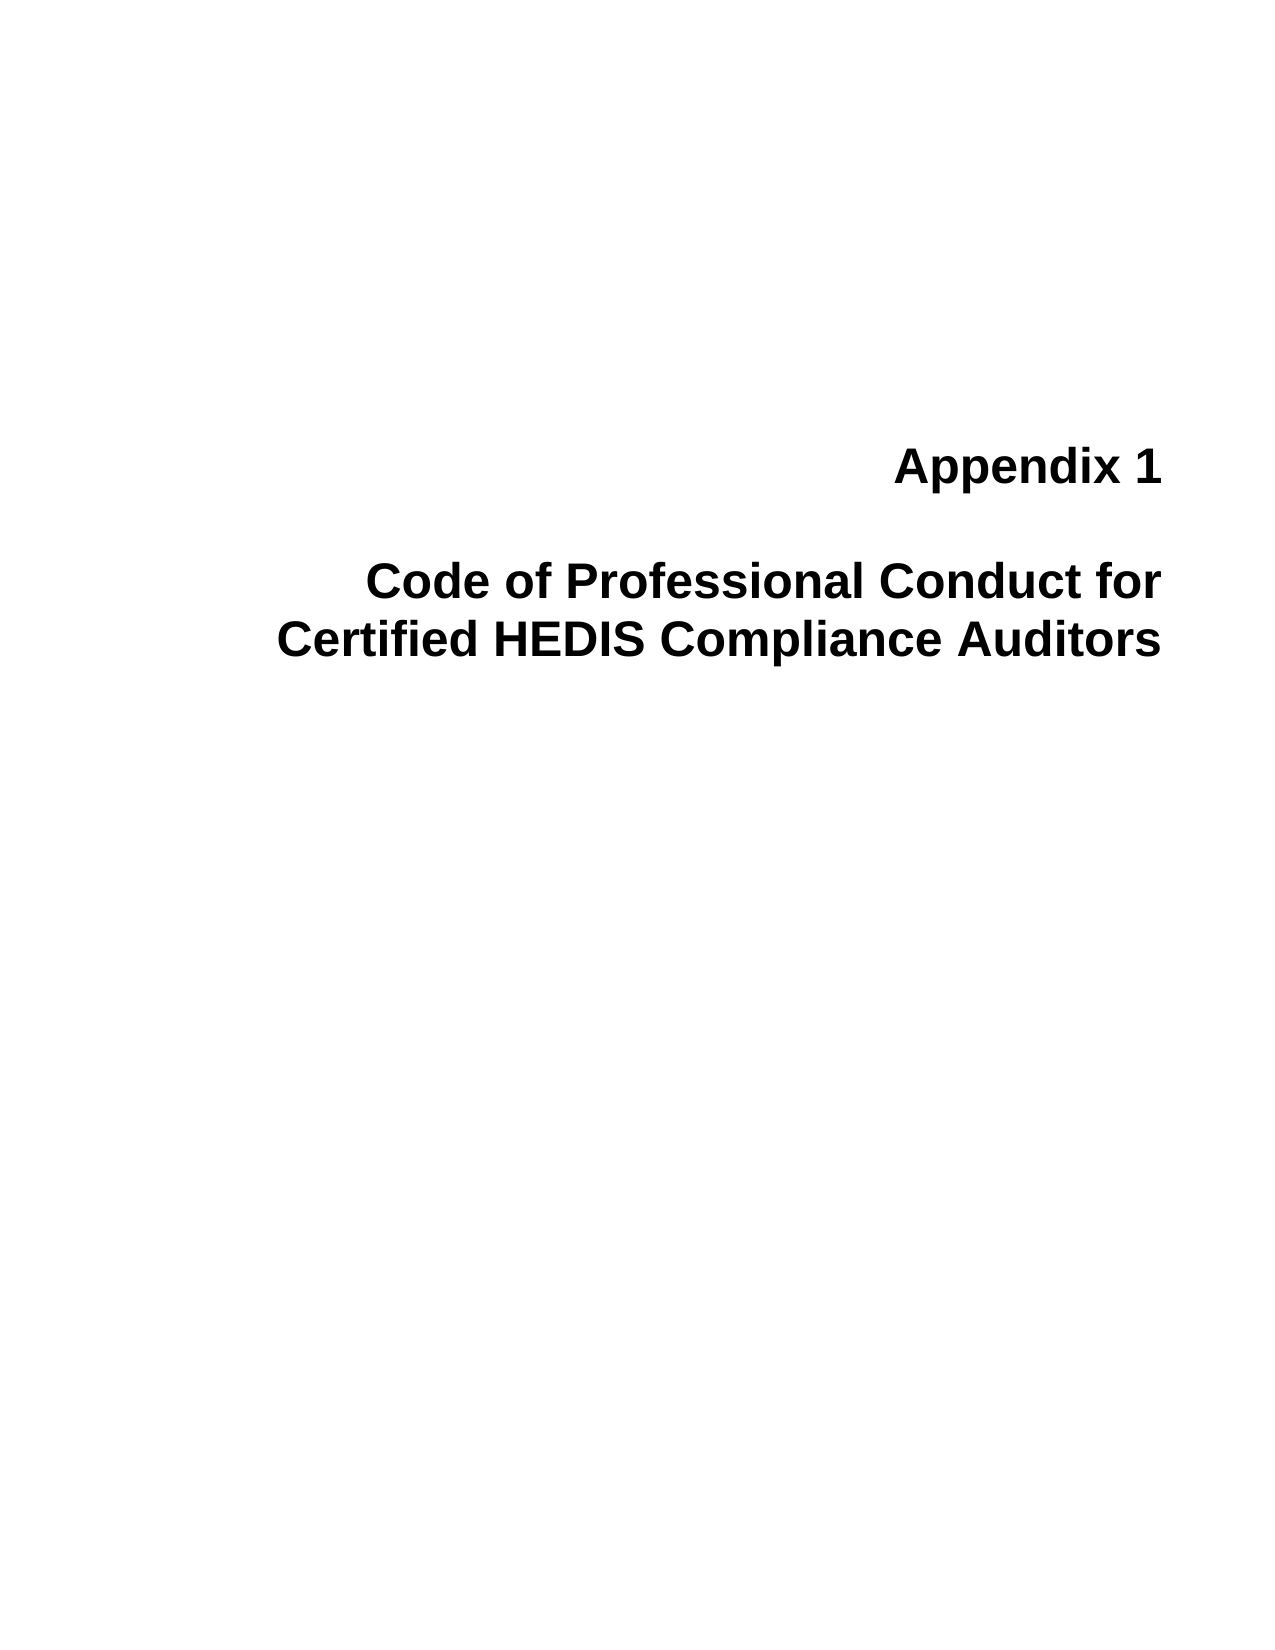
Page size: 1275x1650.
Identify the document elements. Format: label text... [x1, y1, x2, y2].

text Code of Professional Conduct for Certified HEDIS Compliance Auditors [150, 551, 1162, 666]
text Appendix 1 [150, 436, 1162, 494]
